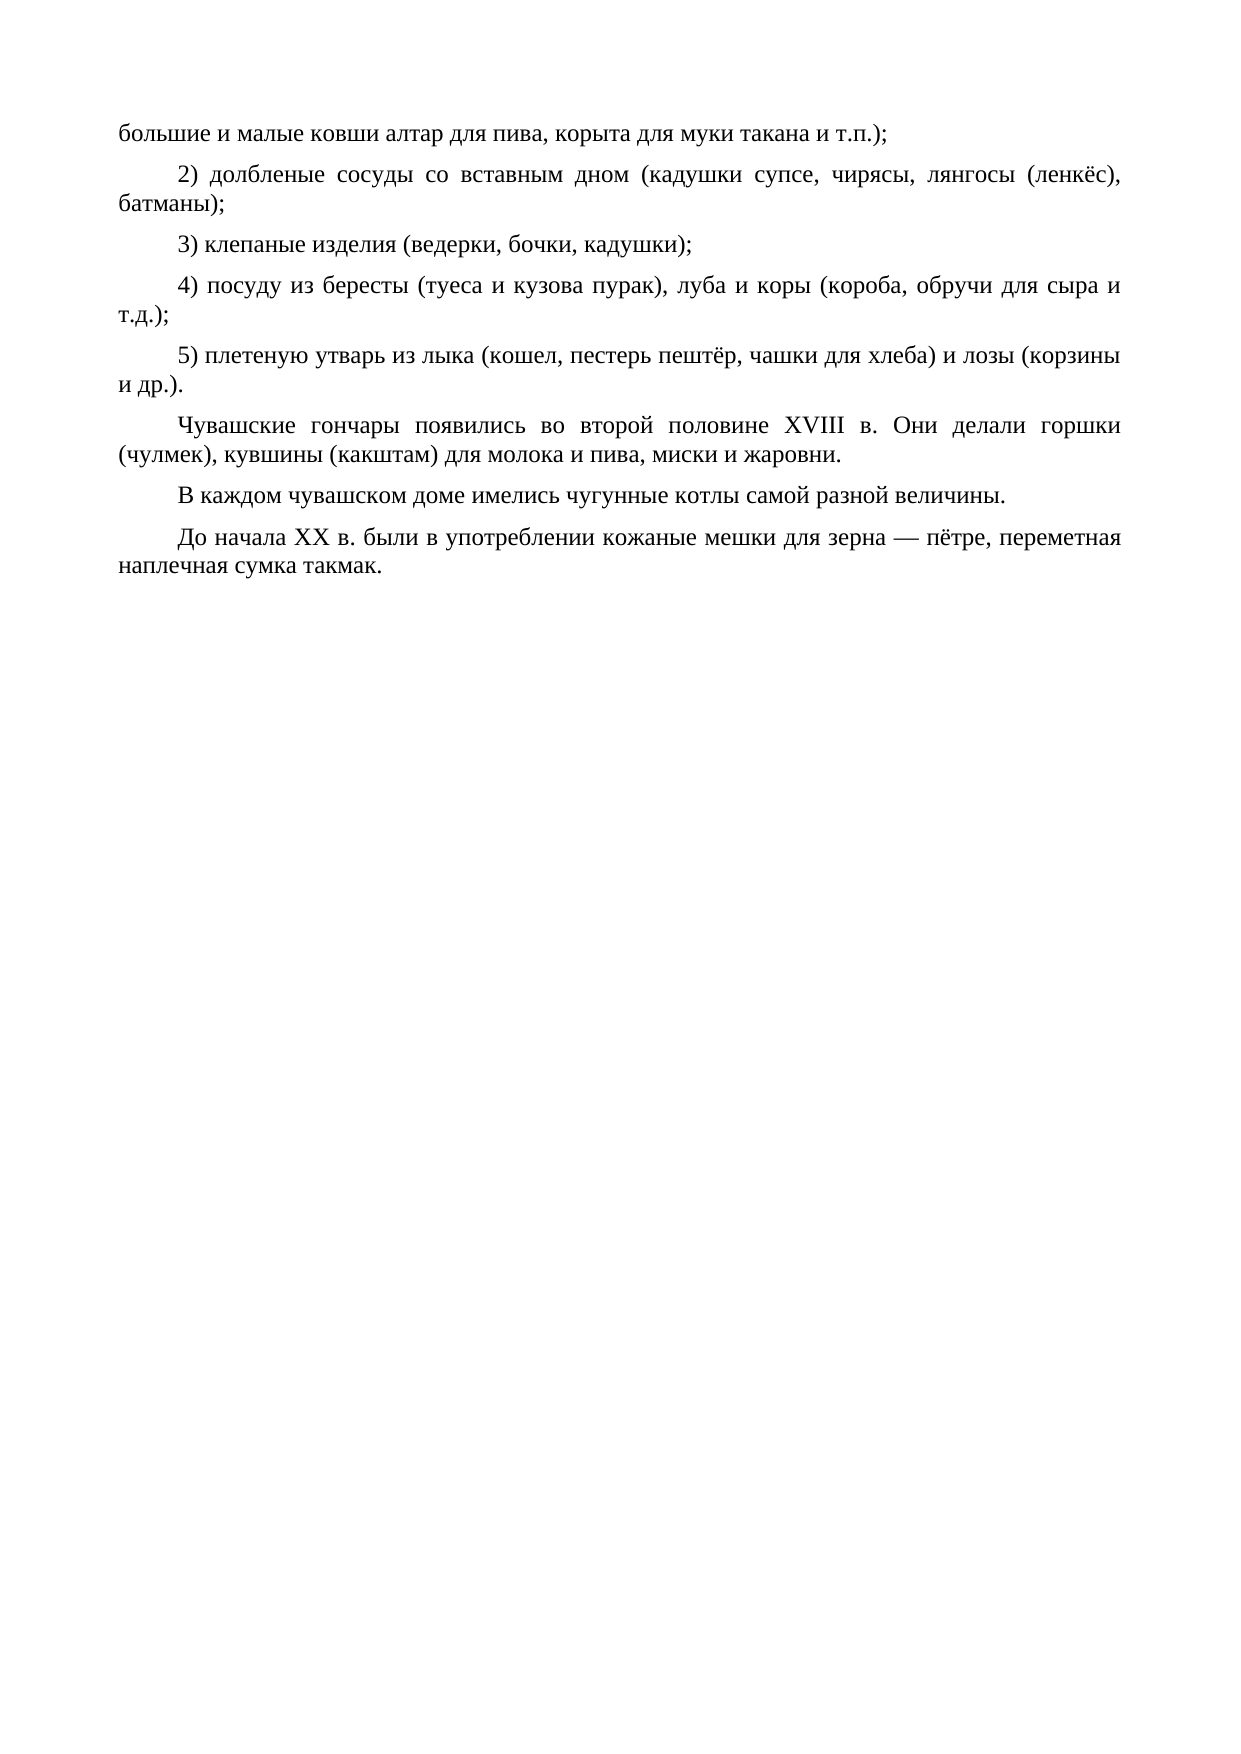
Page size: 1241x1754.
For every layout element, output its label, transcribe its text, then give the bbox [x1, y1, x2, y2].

text До начала XX в. были в употреблении кожаные мешки для зерна — пётре, переметная наплечная сумка такмак. [118, 522, 1122, 579]
text 5) плетеную утварь из лыка (кошел, пестерь пештёр, чашки для хлеба) и лозы (корзины и др.). [118, 341, 1122, 398]
text 4) посуду из бересты (туеса и кузова пурак), луба и коры (короба, обручи для сыра и т.д.); [118, 271, 1122, 328]
text Чувашские гончары появились во второй половине XVIII в. Они делали горшки (чулмек), кувшины (какштам) для молока и пива, миски и жаровни. [118, 411, 1122, 468]
text 2) долбленые сосуды со вставным дном (кадушки супсе, чирясы, лянгосы (ленкёс), батманы); [118, 159, 1122, 217]
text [118, 118, 1122, 147]
text В каждом чувашском доме имелись чугунные котлы самой разной величины. [118, 481, 1122, 509]
text 3) клепаные изделия (ведерки, бочки, кадушки); [118, 229, 1122, 258]
